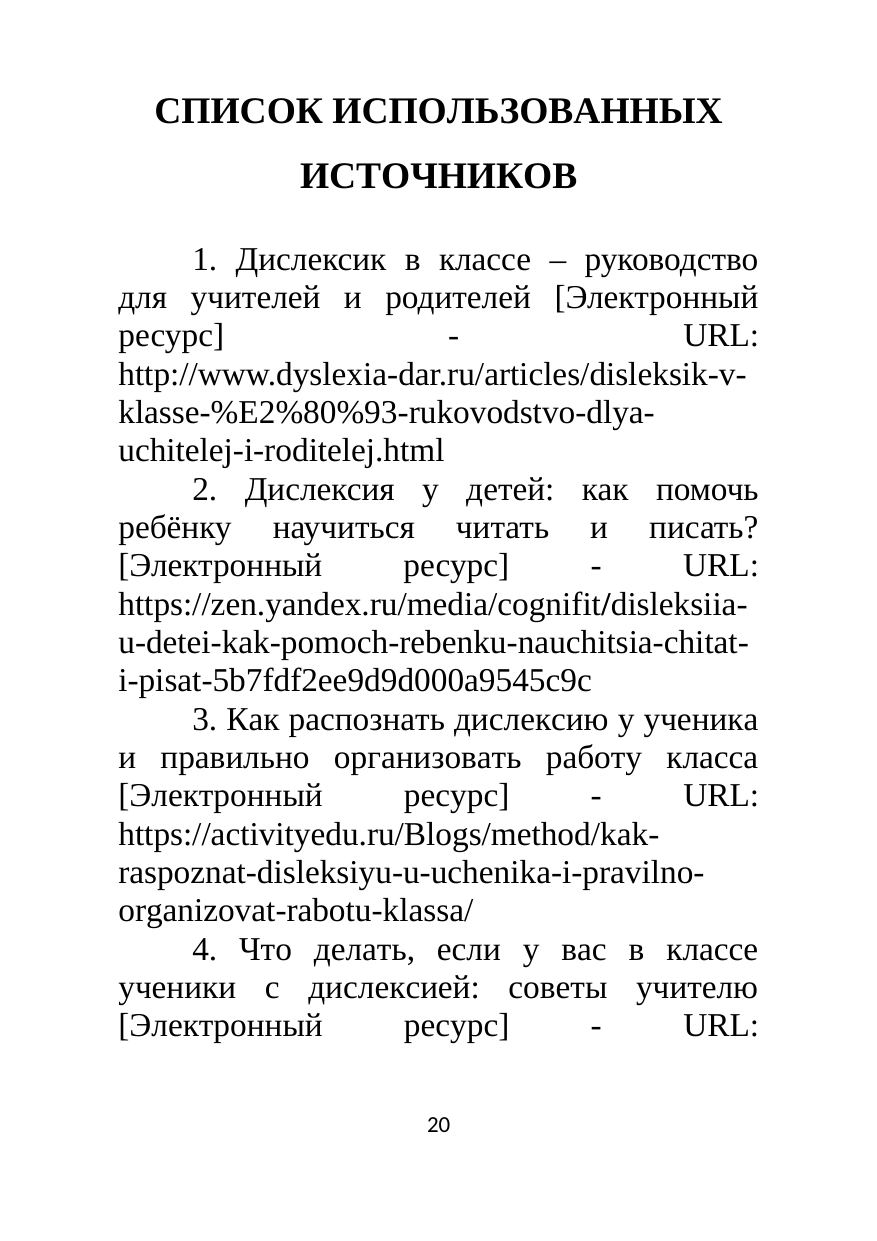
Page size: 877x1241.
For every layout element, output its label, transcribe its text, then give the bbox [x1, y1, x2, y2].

subtitle 2. Дислексия у детей: как помочь ребёнку научиться читать и писать? [Электронный ресурс] - URL: https://zen.yandex.ru/media/cognifit/disleksiia-u-detei-kak-pomoch-rebenku-nauchitsia-chitat-i-pisat-5b7fdf2ee9d9d000a9545c9c [118, 469, 759, 699]
subtitle 1. Дислексик в классе – руководство для учителей и родителей [Электронный ресурс] - URL: http://www.dyslexia-dar.ru/articles/disleksik-v-klasse-%E2%80%93-rukovodstvo-dlya-uchitelej-i-roditelej.html [118, 239, 759, 469]
text 3. Как распознать дислексию у ученика и правильно организовать работу класса [Электронный ресурс] - URL: https://activityedu.ru/Blogs/method/kak-raspoznat-disleksiyu-u-uchenika-i-pravilno-organizovat-rabotu-klassa/ [118, 699, 759, 929]
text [118, 929, 759, 1044]
text СПИСОК ИСПОЛЬЗОВАННЫХ ИСТОЧНИКОВ [118, 89, 759, 196]
